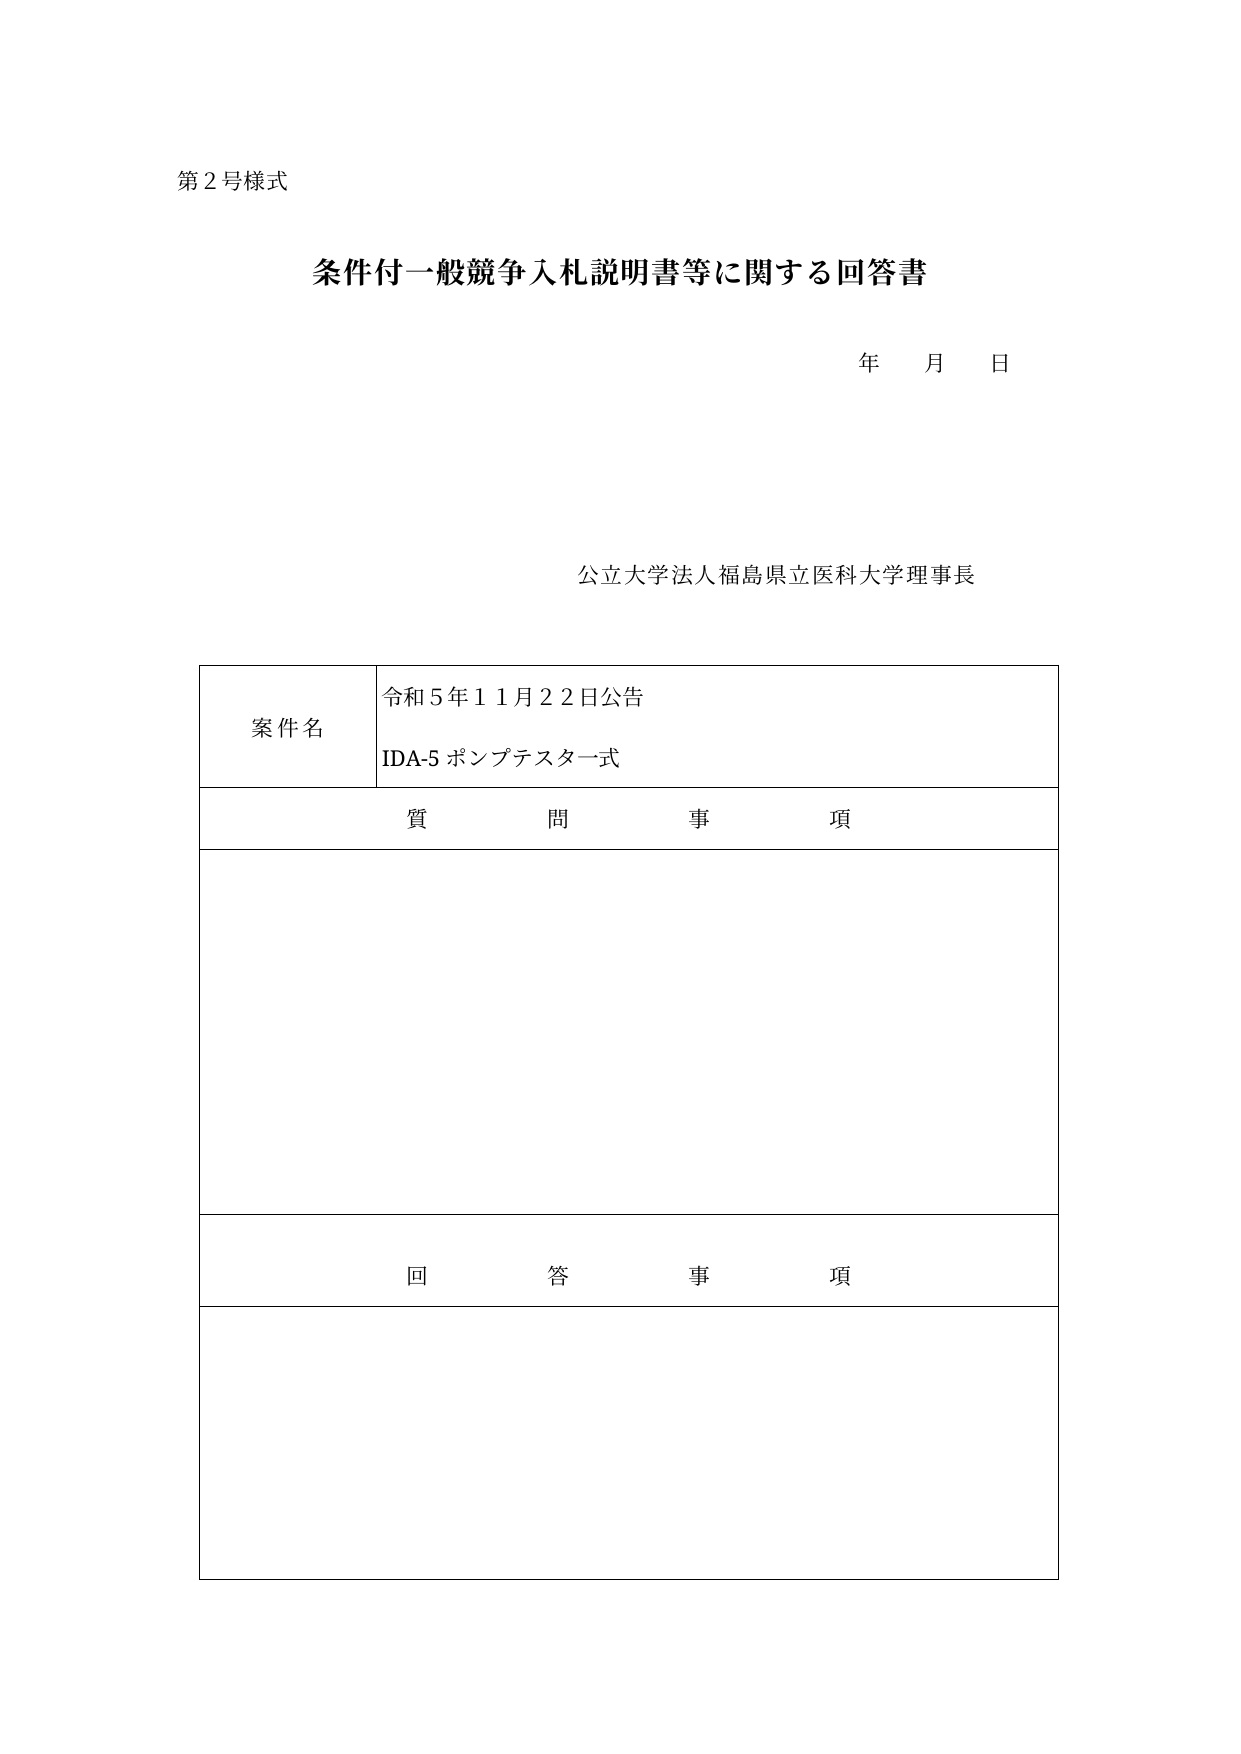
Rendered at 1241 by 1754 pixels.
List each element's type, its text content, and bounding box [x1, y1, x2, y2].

text 条件付一般競争入札説明書等に関する回答書 [177, 240, 1063, 301]
table_cell [200, 850, 1058, 1213]
table_cell 回 答 事 項 [200, 1215, 1058, 1306]
table_cell [200, 1307, 1058, 1579]
text 年 月 日 [177, 331, 1063, 392]
table_header 案件名 [200, 666, 376, 787]
text 第２号様式 [177, 149, 1063, 210]
text 公立大学法人福島県立医科大学理事長 [177, 543, 1063, 604]
table_header 令和５年１１月２２日公告 IDA-5 ポンプテスタ一式 [377, 666, 1058, 787]
table_cell 質 問 事 項 [200, 788, 1058, 849]
